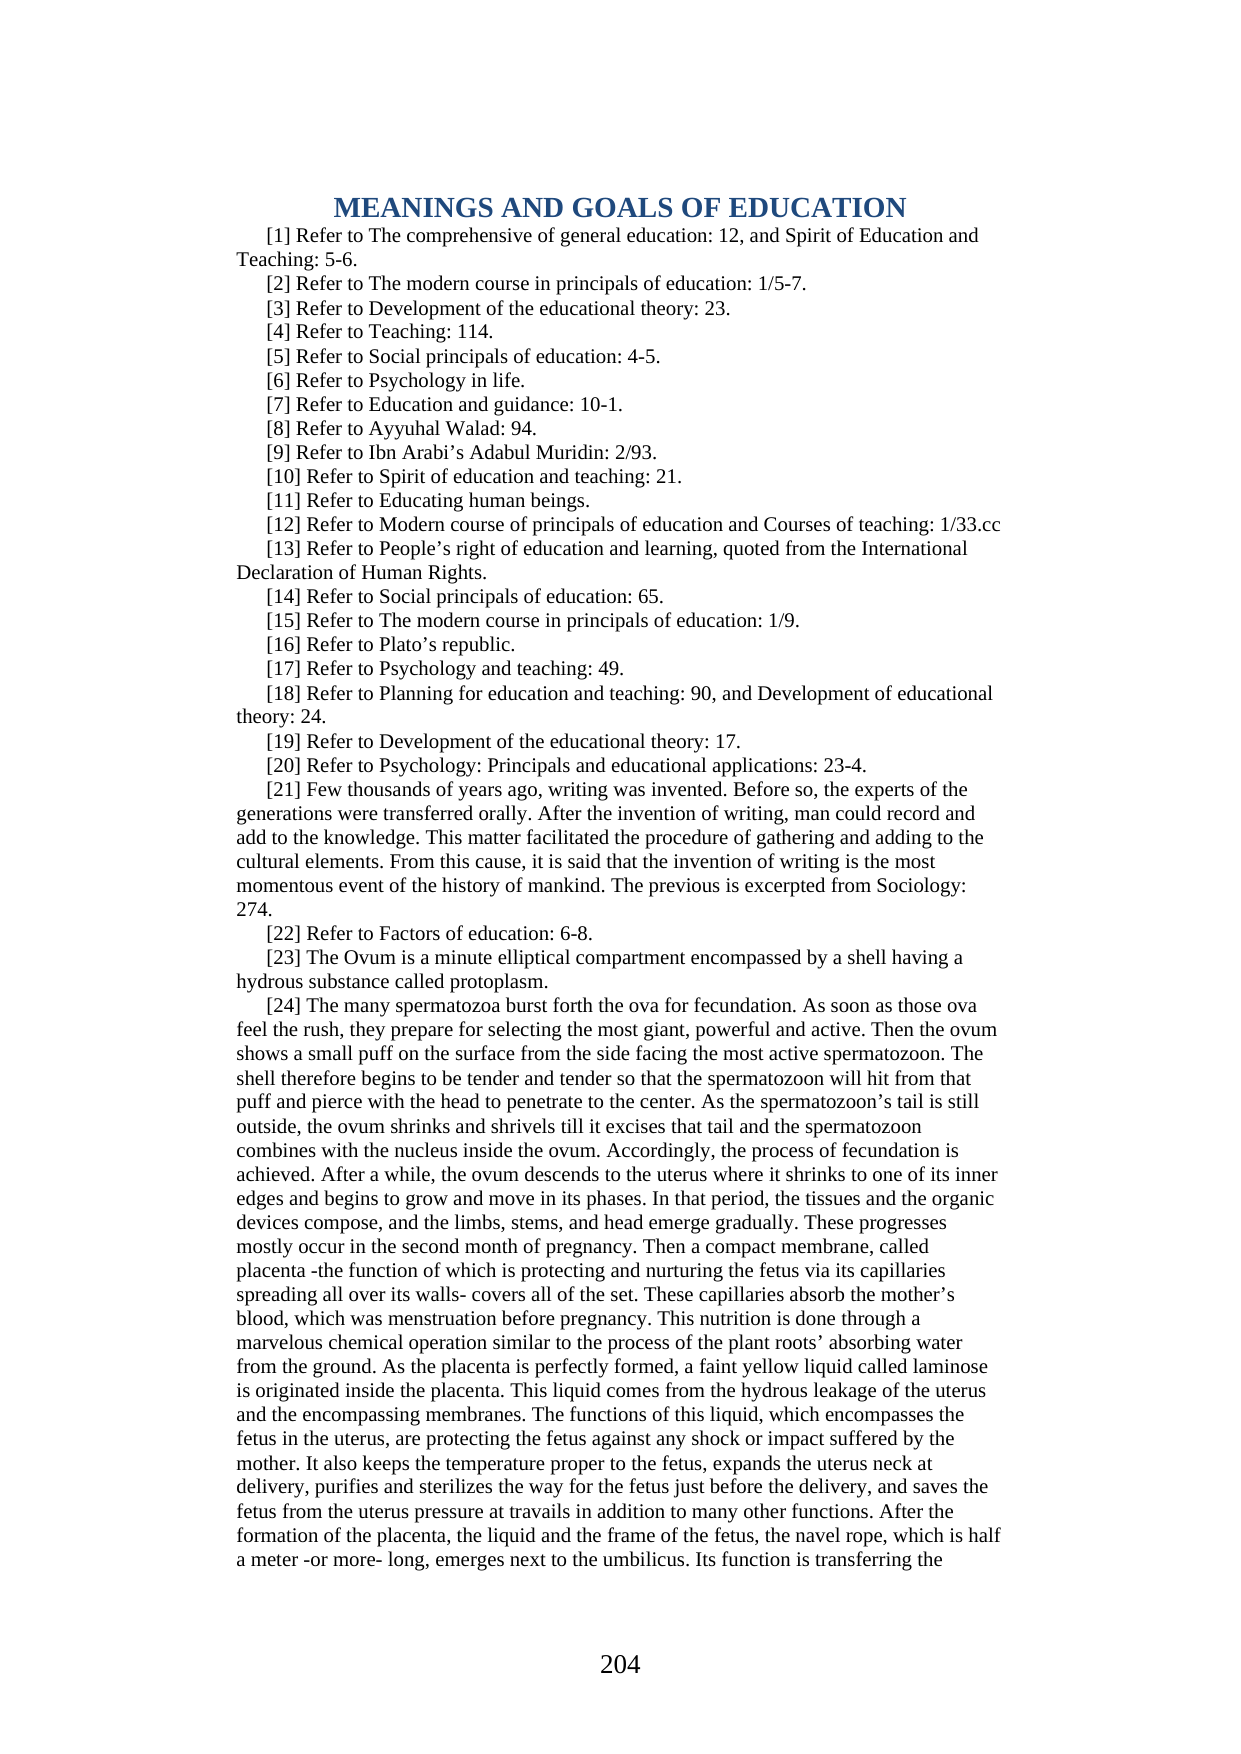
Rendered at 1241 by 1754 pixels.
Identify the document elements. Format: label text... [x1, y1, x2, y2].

text [14] Refer to Social principals of education: 65. [236, 584, 1004, 608]
text [22] Refer to Factors of education: 6-8. [236, 921, 1004, 945]
text [8] Refer to Ayyuhal Walad: 94. [236, 416, 1004, 440]
text [19] Refer to Development of the educational theory: 17. [236, 728, 1004, 753]
text [4] Refer to Teaching: 114. [236, 319, 1004, 343]
text [5] Refer to Social principals of education: 4-5. [236, 343, 1004, 368]
text [21] Few thousands of years ago, writing was invented. Before so, the experts of the generations were transferred orally. After the invention of writing, man could record and add to the knowledge. This matter facilitated the procedure of gathering and adding to the cultural elements. From this cause, it is said that the invention of writing is the most momentous event of the history of mankind. The previous is excerpted from Sociology: 274. [236, 777, 1004, 921]
text [16] Refer to Plato’s republic. [236, 632, 1004, 656]
text [3] Refer to Development of the educational theory: 23. [236, 295, 1004, 319]
text [13] Refer to People’s right of education and learning, quoted from the International Declaration of Human Rights. [236, 536, 1004, 584]
text [15] Refer to The modern course in principals of education: 1/9. [236, 608, 1004, 632]
text [7] Refer to Education and guidance: 10-1. [236, 392, 1004, 416]
text [23] The Ovum is a minute elliptical compartment encompassed by a shell having a hydrous substance called protoplasm. [236, 945, 1004, 993]
text [20] Refer to Psychology: Principals and educational applications: 23-4. [236, 753, 1004, 777]
subtitle MEANINGS AND GOALS OF EDUCATION [236, 190, 1004, 223]
text [18] Refer to Planning for education and teaching: 90, and Development of educational theory: 24. [236, 680, 1004, 728]
text [9] Refer to Ibn Arabi’s Adabul Muridin: 2/93. [236, 440, 1004, 464]
text [12] Refer to Modern course of principals of education and Courses of teaching: 1/33.cc [236, 512, 1004, 536]
text [17] Refer to Psychology and teaching: 49. [236, 656, 1004, 680]
text [6] Refer to Psychology in life. [236, 368, 1004, 392]
text [10] Refer to Spirit of education and teaching: 21. [236, 464, 1004, 488]
text [2] Refer to The modern course in principals of education: 1/5-7. [236, 271, 1004, 295]
text [11] Refer to Educating human beings. [236, 488, 1004, 512]
text [1] Refer to The comprehensive of general education: 12, and Spirit of Education and Teaching: 5-6. [236, 223, 1004, 271]
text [236, 993, 1004, 1571]
